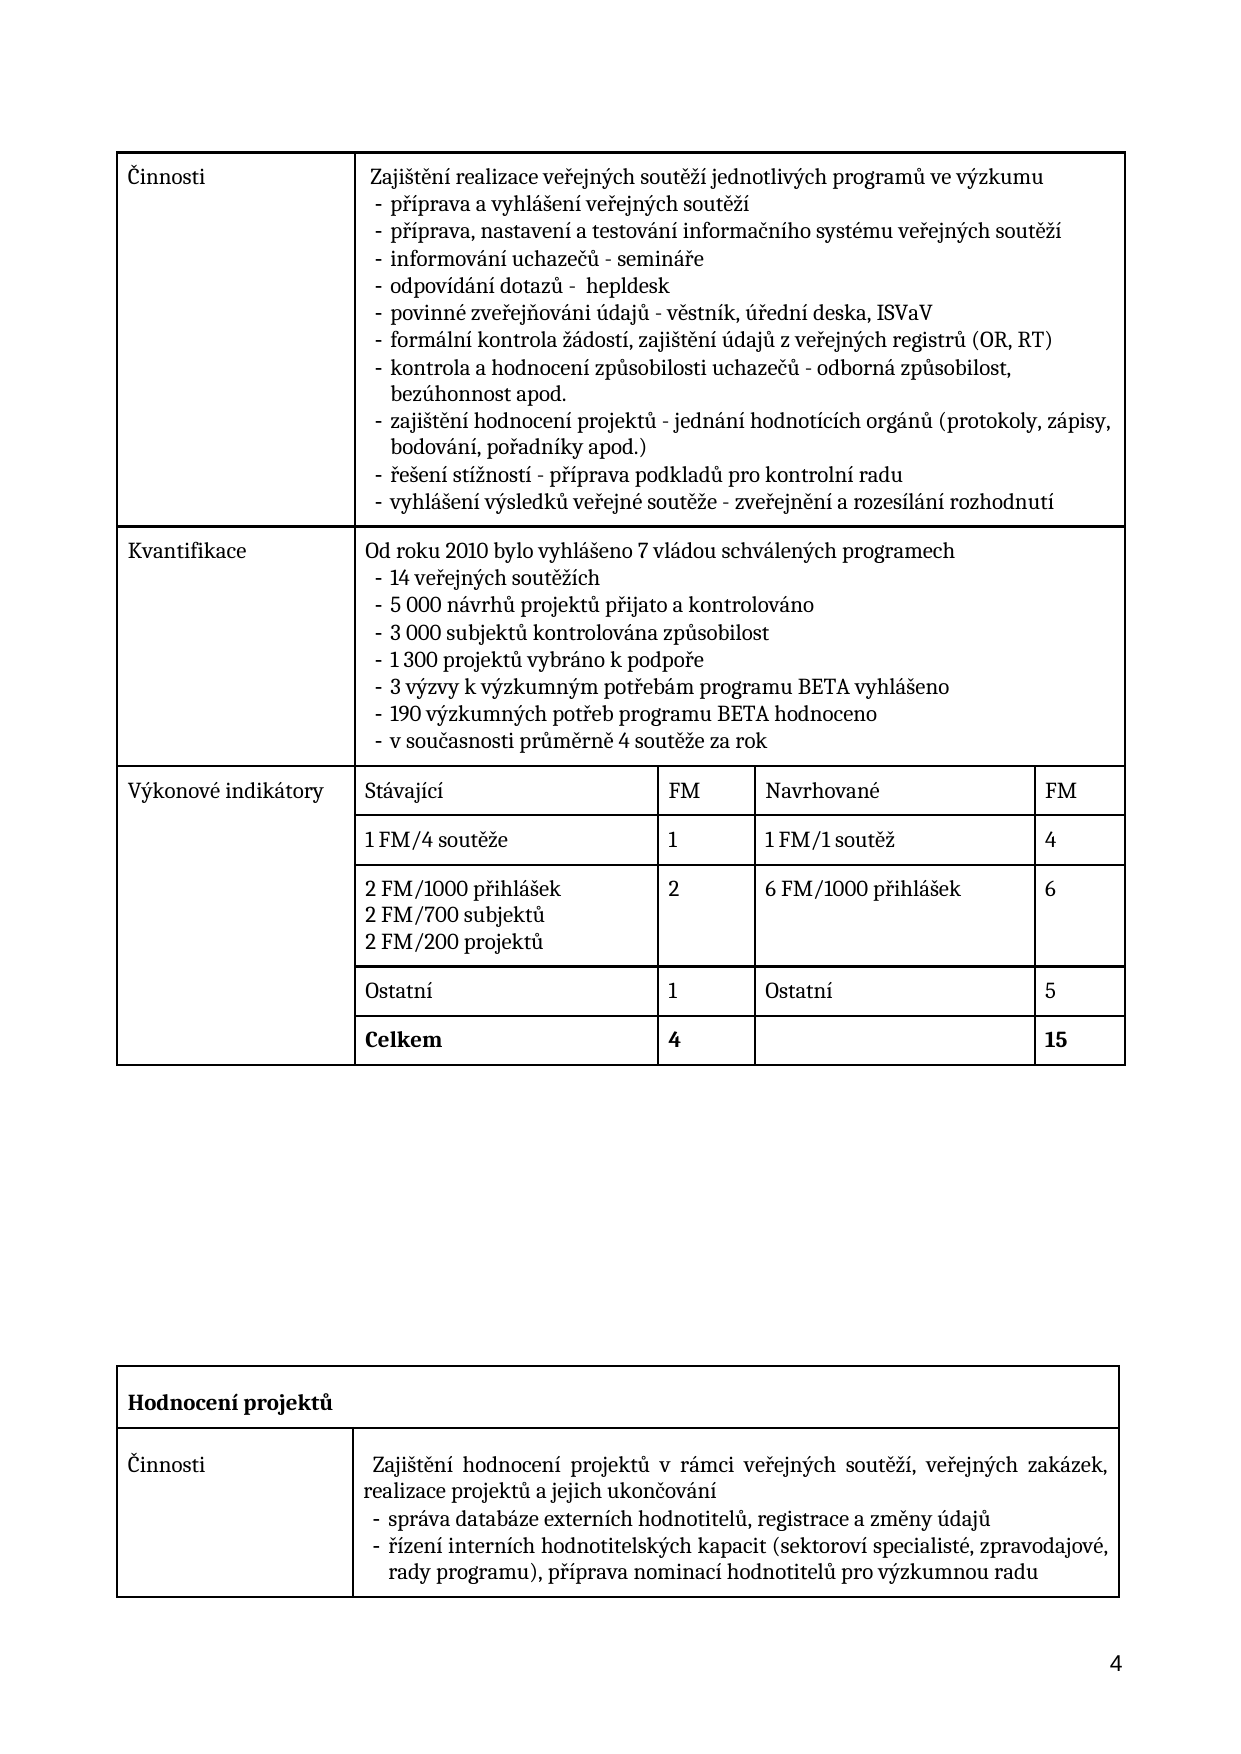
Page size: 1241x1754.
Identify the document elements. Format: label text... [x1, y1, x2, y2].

table_cell FM [659, 767, 754, 814]
table_cell 2 [659, 866, 754, 965]
table_cell 1 FM/4 soutěže [356, 816, 657, 863]
table_cell Výkonové indikátory [118, 767, 354, 1064]
table_cell 4 [1036, 816, 1124, 863]
table_cell 5 [1036, 968, 1124, 1015]
table_cell Stávající [356, 767, 657, 814]
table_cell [354, 1429, 1118, 1596]
table_cell 1 [659, 968, 754, 1015]
table_cell 2 FM/1000 přihlášek 2 FM/700 subjektů 2 FM/200 projektů [356, 866, 657, 965]
table_cell Zajištění realizace veřejných soutěží jednotlivých programů ve výzkumu příprava a vyhlášení veřejných soutěží příprava, nastavení a testování informačního systému veřejných soutěží informování uchazečů - semináře odpovídání dotazů - hepldesk povinné zveřejňováni údajů - věstník, úřední deska, ISVaV formální kontrola žádostí, zajištění údajů z veřejných registrů (OR, RT) kontrola a hodnocení způsobilosti uchazečů - odborná způsobilost, bezúhonnost apod. zajištění hodnocení projektů - jednání hodnotících orgánů (protokoly, zápisy, bodování, pořadníky apod.) řešení stížností - příprava podkladů pro kontrolní radu vyhlášení výsledků veřejné soutěže - zveřejnění a rozesílání rozhodnutí [356, 154, 1124, 525]
table_cell 15 [1036, 1017, 1124, 1064]
table_cell Činnosti [118, 1429, 352, 1596]
table_cell [756, 1017, 1034, 1064]
table_header Hodnocení projektů [118, 1367, 1118, 1427]
table_cell Ostatní [756, 968, 1034, 1015]
table_cell 1 [659, 816, 754, 863]
table_cell Celkem [356, 1017, 657, 1064]
table_cell Činnosti [118, 154, 354, 525]
table_cell Navrhované [756, 767, 1034, 814]
table_cell FM [1036, 767, 1124, 814]
table_cell Ostatní [356, 968, 657, 1015]
table_cell Kvantifikace [118, 528, 354, 765]
table_cell 6 FM/1000 přihlášek [756, 866, 1034, 965]
table_cell 4 [659, 1017, 754, 1064]
table_cell 1 FM/1 soutěž [756, 816, 1034, 863]
table_cell Od roku 2010 bylo vyhlášeno 7 vládou schválených programech 14 veřejných soutěžích 5 000 návrhů projektů přijato a kontrolováno 3 000 subjektů kontrolována způsobilost 1 300 projektů vybráno k podpoře 3 výzvy k výzkumným potřebám programu BETA vyhlášeno 190 výzkumných potřeb programu BETA hodnoceno v současnosti průměrně 4 soutěže za rok [356, 528, 1124, 765]
table_cell 6 [1036, 866, 1124, 965]
